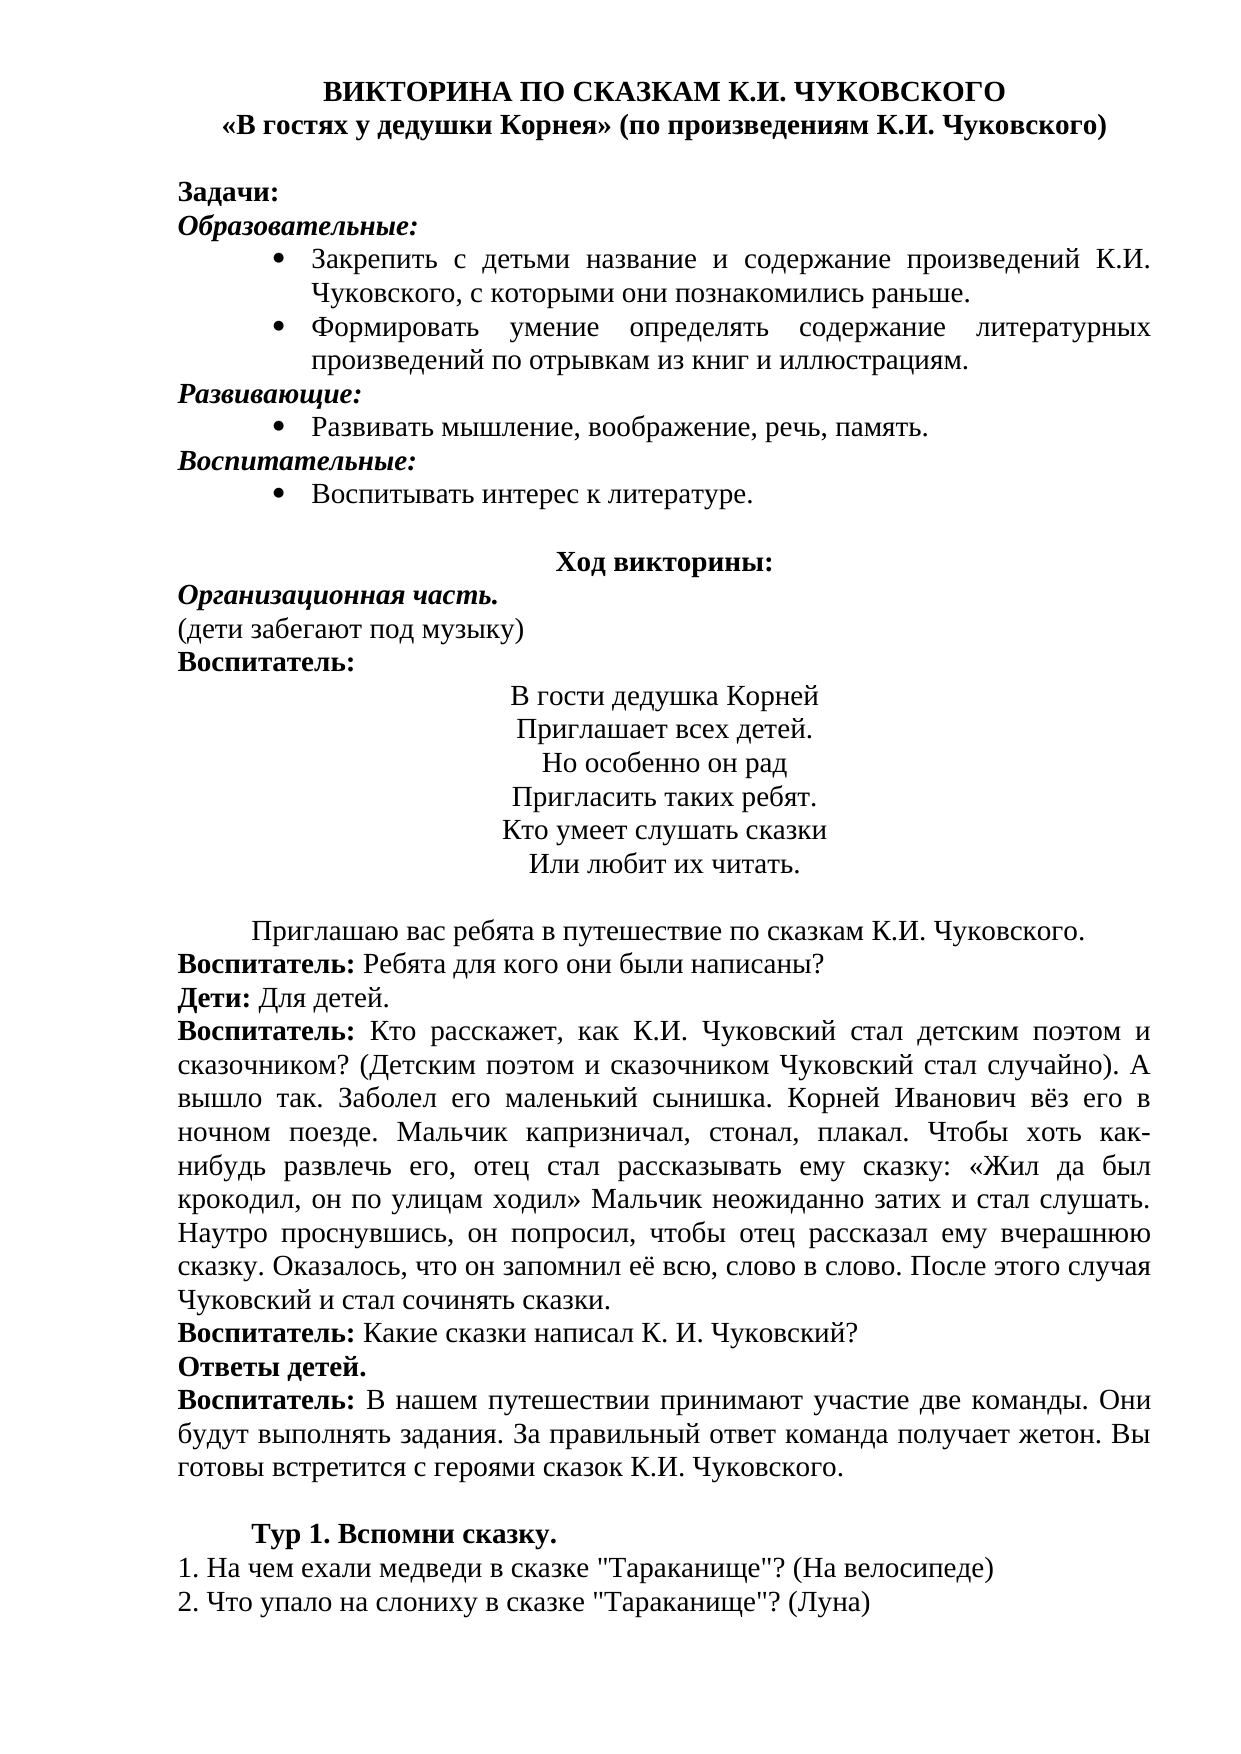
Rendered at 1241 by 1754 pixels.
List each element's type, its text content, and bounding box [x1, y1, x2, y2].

list Организационная часть. [177, 577, 1152, 611]
text Кто умеет слушать сказки [177, 812, 1152, 846]
text Воспитатель: Какие сказки написал К. И. Чуковский? [177, 1315, 1152, 1349]
text Но особенно он рад [177, 745, 1152, 779]
text Пригласить таких ребят. [177, 779, 1152, 812]
text Образовательные: [177, 208, 1152, 242]
list Воспитатель: Кто расскажет, как К.И. Чуковский стал детским поэтом и сказочником? (Детским поэтом и сказочником Чуковский стал случайно). А вышло так. Заболел его маленький сынишка. Корней Иванович вёз его в ночном поезде. Мальчик капризничал, стонал, плакал. Чтобы хоть как-нибудь развлечь его, отец стал рассказывать ему сказку: «Жил да был крокодил, он по улицам ходил» Мальчик неожиданно затих и стал слушать. Наутро проснувшись, он попросил, чтобы отец рассказал ему вчерашнюю сказку. Оказалось, что он запомнил её всю, слово в слово. После этого случая Чуковский и стал сочинять сказки. [177, 1013, 1152, 1315]
list Воспитатель: [177, 644, 1152, 678]
text Ответы детей. [177, 1349, 1152, 1382]
text ВИКТОРИНА ПО СКАЗКАМ К.И. ЧУКОВСКОГО [177, 74, 1152, 107]
list Приглашаю вас ребята в путешествие по сказкам К.И. Чуковского. [177, 913, 1152, 946]
text Задачи: [177, 174, 1152, 208]
text Приглашает всех детей. [177, 712, 1152, 745]
list Формировать умение определять содержание литературных произведений по отрывкам из книг и иллюстрациям. [274, 309, 1152, 376]
text Развивающие: [177, 376, 1152, 409]
list Развивать мышление, воображение, речь, память. [274, 409, 1152, 443]
text 1. На чем ехали медведи в сказке "Тараканище"? (На велосипеде) [177, 1550, 1152, 1584]
list Ход викторины: [177, 544, 1152, 577]
list Закрепить с детьми название и содержание произведений К.И. Чуковского, с которыми они познакомились раньше. [274, 242, 1152, 309]
text Дети: Для детей. [177, 980, 1152, 1013]
text В гости дедушка Корней [177, 678, 1152, 712]
list Воспитывать интерес к литературе. [274, 477, 1152, 510]
text Воспитатель: Ребята для кого они были написаны? [177, 946, 1152, 980]
list Тур 1. Вспомни сказку. [177, 1517, 1152, 1550]
text Воспитательные: [177, 443, 1152, 477]
text 2. Что упало на слониху в сказке "Тараканище"? (Луна) [177, 1584, 1152, 1617]
text Или любит их читать. [177, 846, 1152, 879]
list (дети забегают под музыку) [177, 611, 1152, 644]
list Воспитатель: В нашем путешествии принимают участие две команды. Они будут выполнять задания. За правильный ответ команда получает жетон. Вы готовы встретится с героями сказок К.И. Чуковского. [177, 1382, 1152, 1483]
text «В гостях у дедушки Корнея» (по произведениям К.И. Чуковского) [177, 107, 1152, 141]
